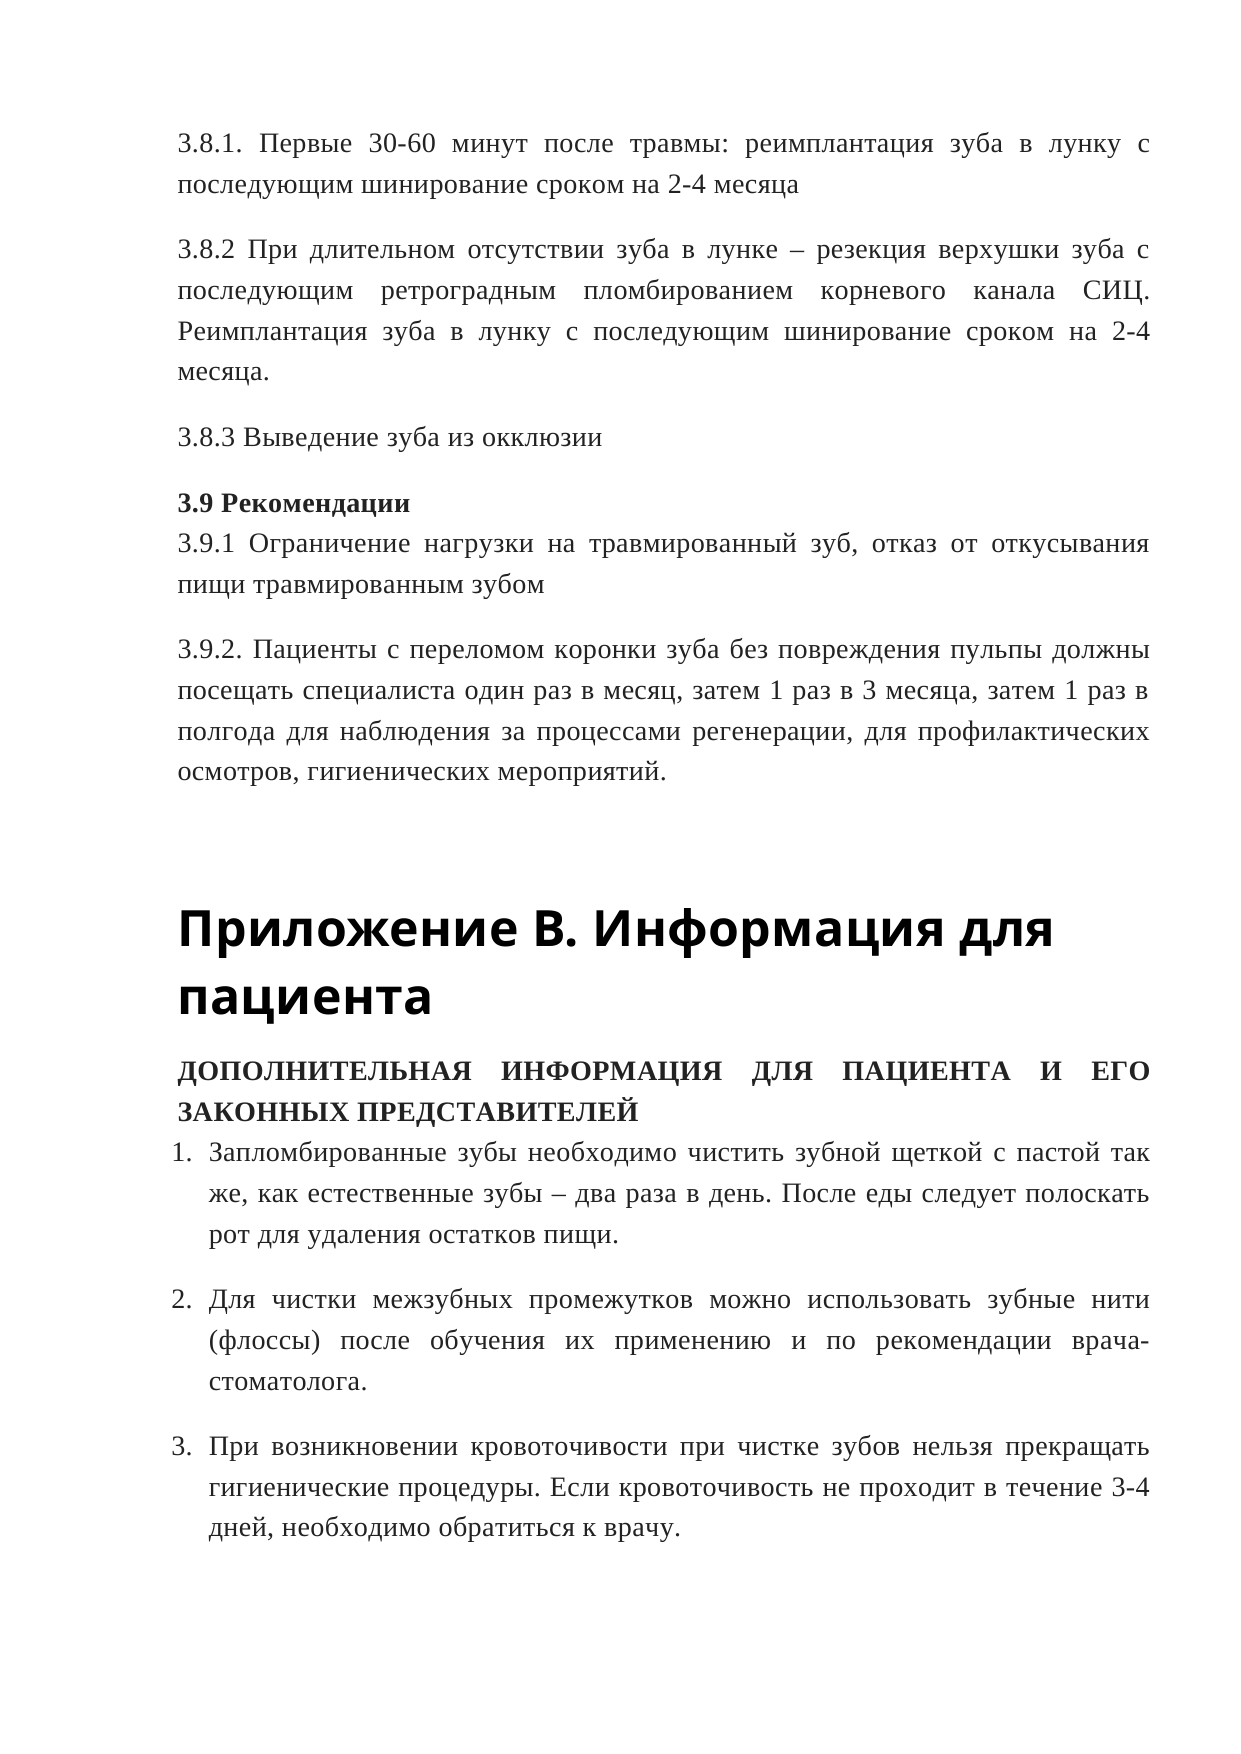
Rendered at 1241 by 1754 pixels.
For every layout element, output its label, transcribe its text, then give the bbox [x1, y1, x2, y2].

list Запломбированные зубы необходимо чистить зубной щеткой с пастой так же, как естественные зубы – два раза в день. После еды следует полоскать рот для удаления остатков пищи. [171, 1127, 1152, 1249]
text Приложение В. Информация для пациента [177, 893, 1152, 1029]
list При возникновении кровоточивости при чистке зубов нельзя прекращать гигиенические процедуры. Если кровоточивость не проходит в течение 3-4 дней, необходимо обратиться к врачу. [171, 1421, 1152, 1543]
text ДОПОЛНИТЕЛЬНАЯ ИНФОРМАЦИЯ ДЛЯ ПАЦИЕНТА И ЕГО ЗАКОННЫХ ПРЕДСТАВИТЕЛЕЙ [177, 1046, 1152, 1127]
text 3.9.1 Ограничение нагрузки на травмированный зуб, отказ от откусывания пищи травмированным зубом [177, 518, 1152, 599]
text 3.9.2. Пациенты с переломом коронки зуба без повреждения пульпы должны посещать специалиста один раз в месяц, затем 1 раз в 3 месяца, затем 1 раз в полгода для наблюдения за процессами регенерации, для профилактических осмотров, гигиенических мероприятий. [177, 624, 1152, 787]
text 3.9 Рекомендации [177, 477, 1152, 518]
text 3.8.1. Первые 30-60 минут после травмы: реимплантация зуба в лунку с последующим шинирование сроком на 2-4 месяца [177, 118, 1152, 199]
text 3.8.2 При длительном отсутствии зуба в лунке – резекция верхушки зуба с последующим ретроградным пломбированием корневого канала СИЦ. Реимплантация зуба в лунку с последующим шинирование сроком на 2-4 месяца. [177, 224, 1152, 387]
text 3.8.3 Выведение зуба из окклюзии [177, 412, 1152, 452]
list Для чистки межзубных промежутков можно использовать зубные нити (флоссы) после обучения их применению и по рекомендации врача-стоматолога. [171, 1274, 1152, 1396]
